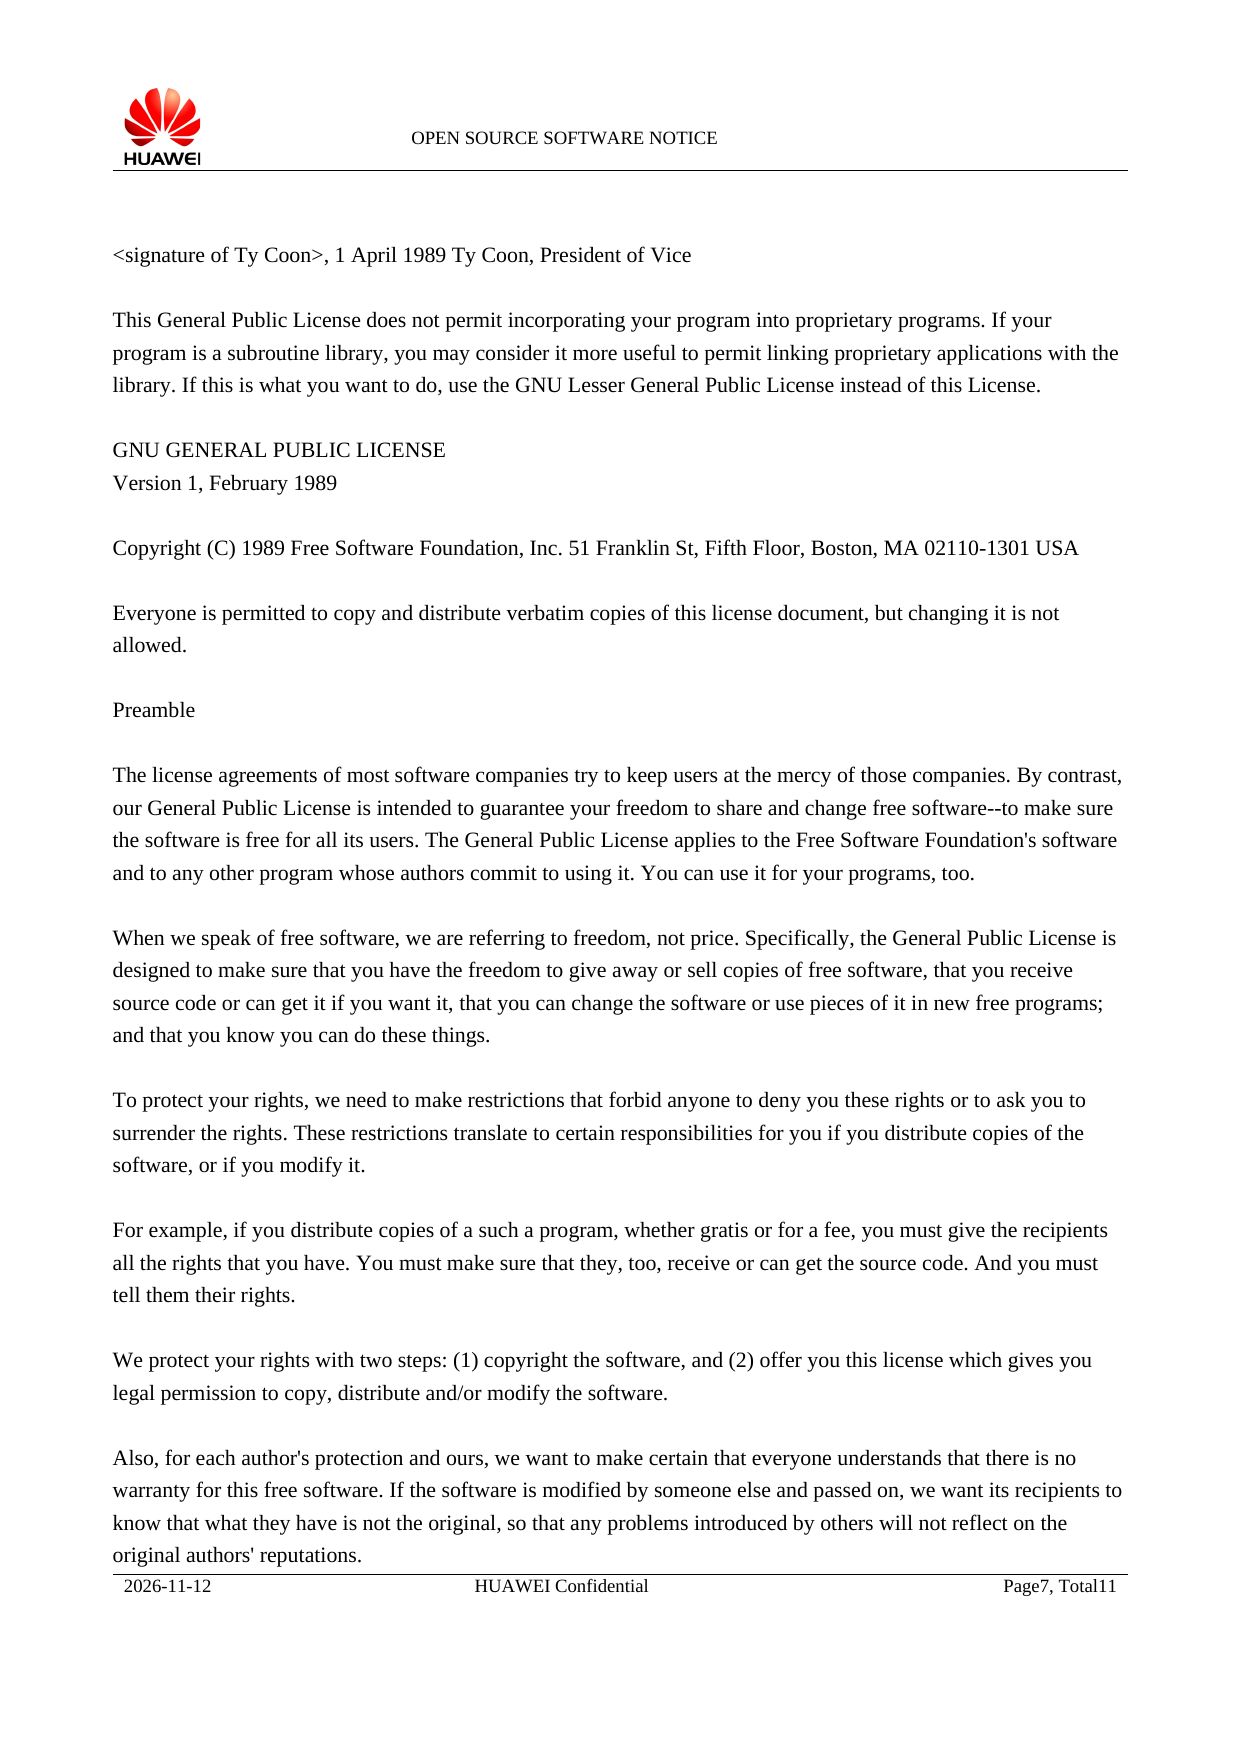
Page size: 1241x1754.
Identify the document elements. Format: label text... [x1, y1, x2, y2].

picture [124, 88, 201, 165]
